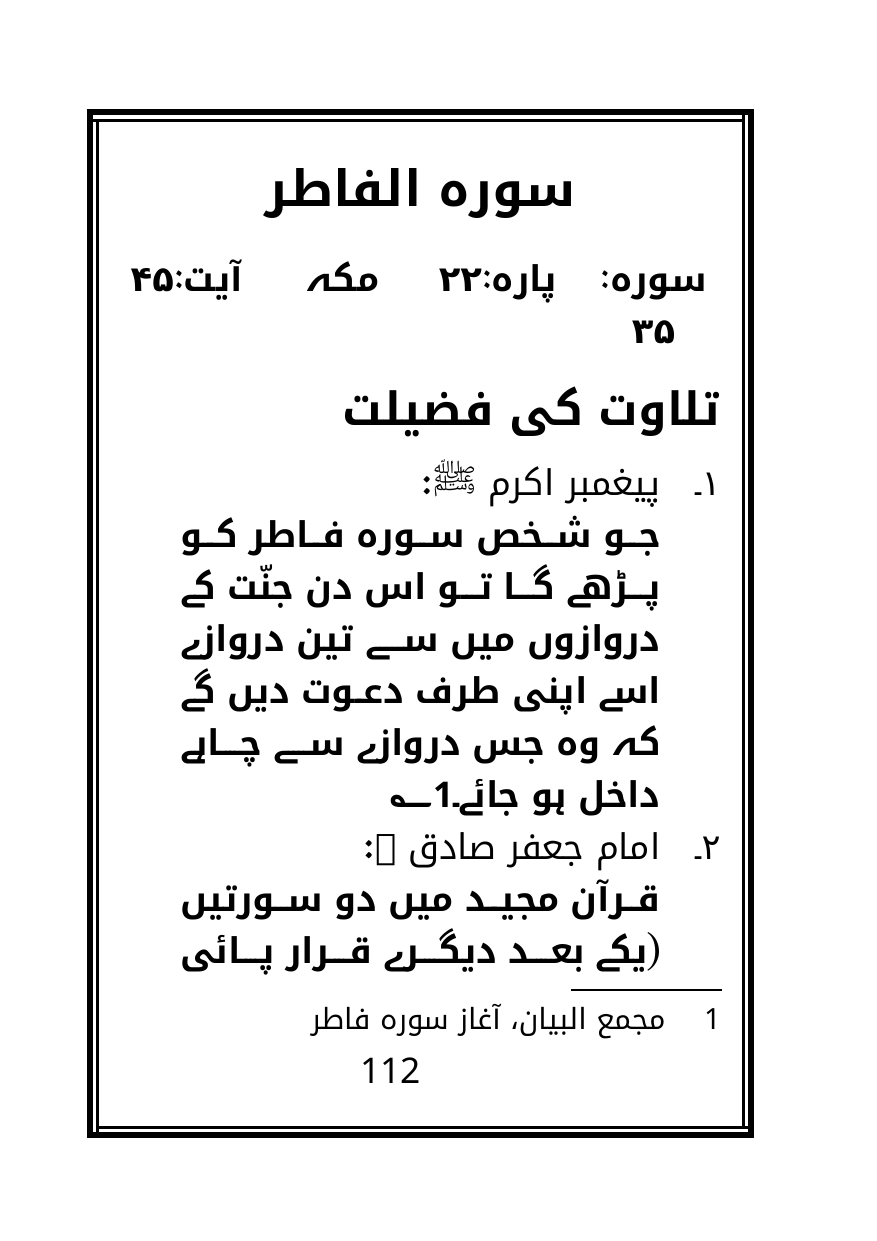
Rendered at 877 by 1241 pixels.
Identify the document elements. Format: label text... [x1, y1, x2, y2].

text ۱۔ پیغمبر اکرم ﷺ: [120, 453, 721, 506]
subtitle سورہ الفاطر [120, 142, 721, 237]
table_header سورہ:۳۵ [576, 250, 731, 354]
text ۲۔ امام جعفر صادق ﷣: [120, 818, 721, 870]
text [180, 870, 661, 974]
subtitle تلاوت کی فضیلت [120, 367, 721, 453]
table_header پارہ:۲۲ [420, 250, 576, 354]
text جو شخص سورہ فاطر کو پڑھے گا تو اس دن جنّت کے دروازوں میں سے تین دروازے اسے اپنی طرف دعوت دیں گے کہ وہ جس دروازے سے چاہے داخل ہو جائے۔؎ [180, 506, 661, 818]
table_header مکہ [265, 250, 420, 354]
table_header آیت:۴۵ [109, 250, 264, 354]
